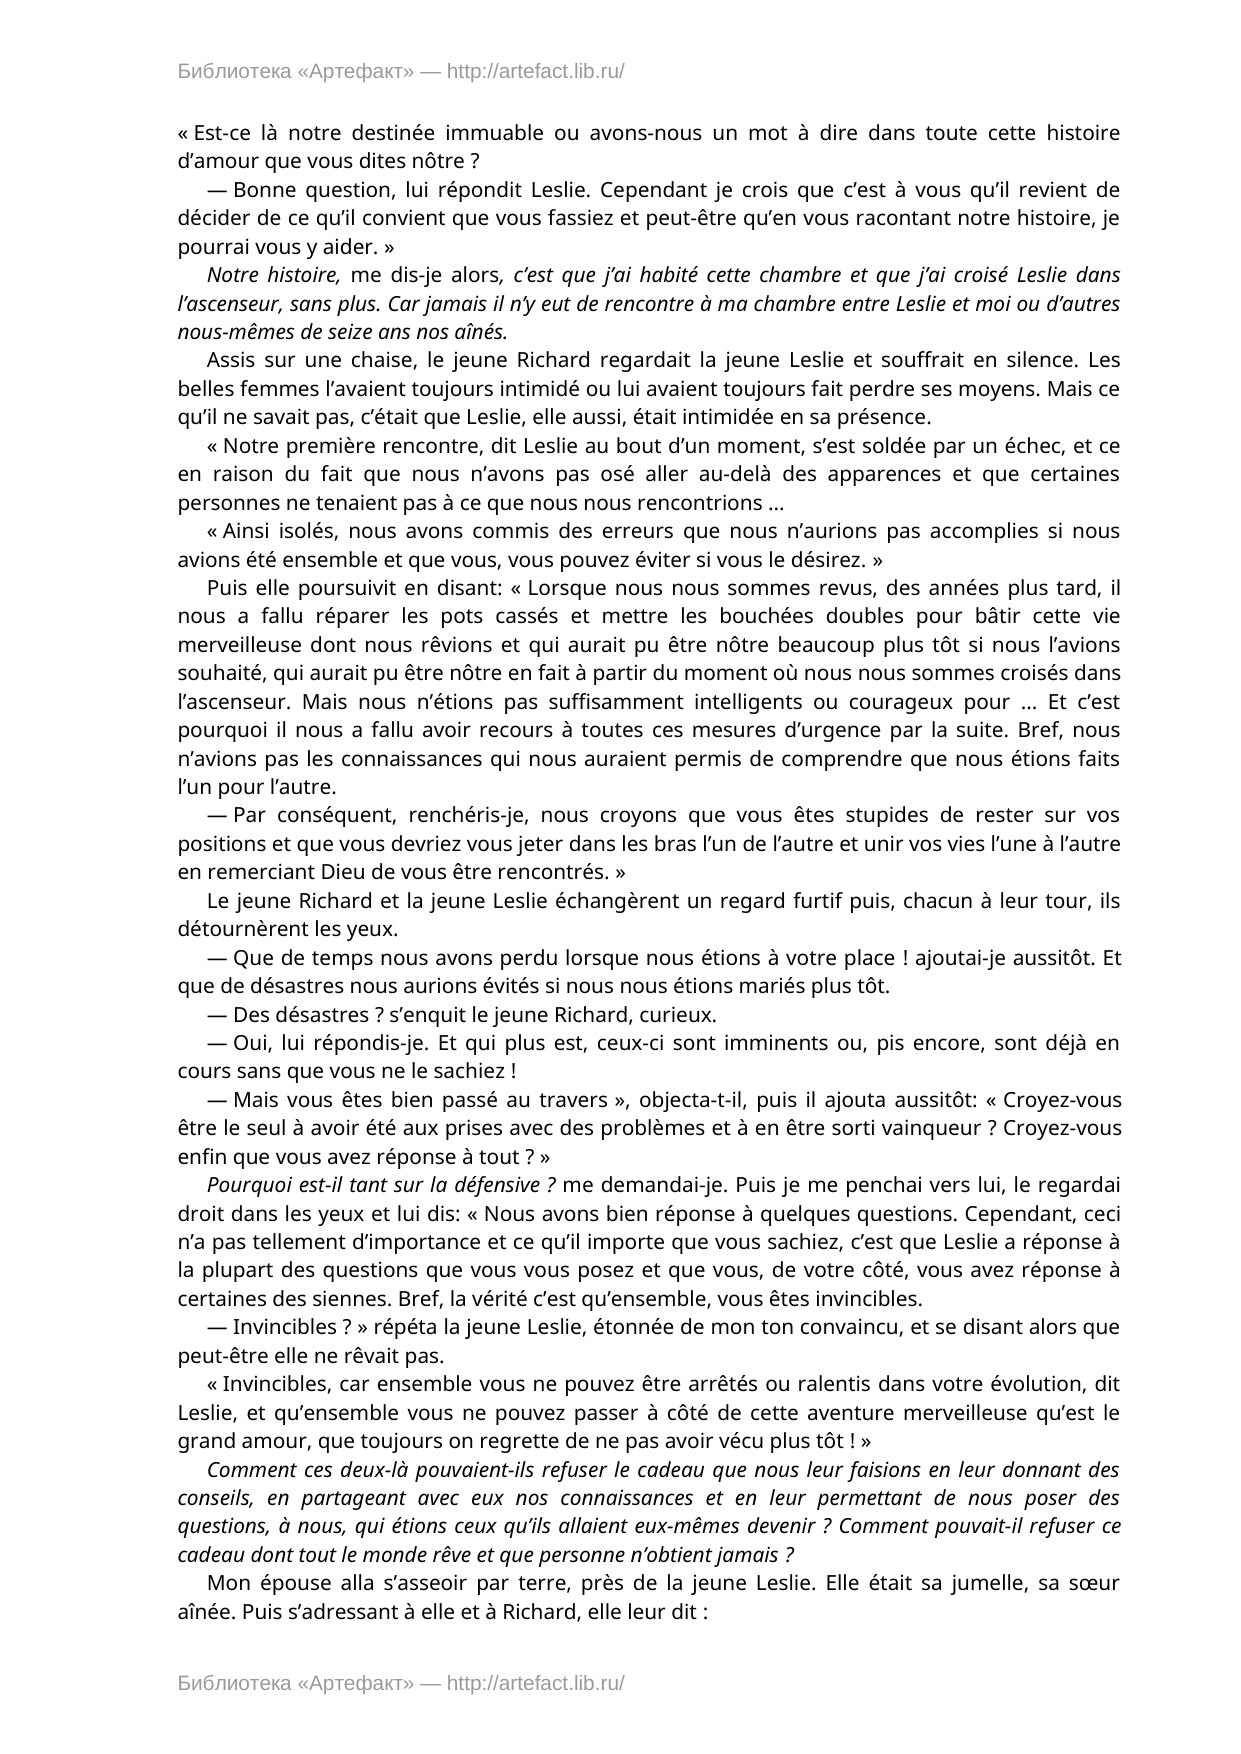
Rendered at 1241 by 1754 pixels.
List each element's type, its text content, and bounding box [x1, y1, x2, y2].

text — Oui, lui répondis-je. Et qui plus est, ceux-ci sont imminents ou, pis encore, sont déjà en cours sans que vous ne le sachiez ! [177, 1028, 1122, 1085]
text « Invincibles, car ensemble vous ne pouvez être arrêtés ou ralentis dans votre évolution, dit Leslie, et qu’ensemble vous ne pouvez passer à côté de cette aventure merveilleuse qu’est le grand amour, que toujours on regrette de ne pas avoir vécu plus tôt ! » [177, 1369, 1122, 1455]
text Puis elle poursuivit en disant: « Lorsque nous nous sommes revus, des années plus tard, il nous a fallu réparer les pots cassés et mettre les bouchées doubles pour bâtir cette vie merveilleuse dont nous rêvions et qui aurait pu être nôtre beaucoup plus tôt si nous l’avions souhaité, qui aurait pu être nôtre en fait à partir du moment où nous nous sommes croisés dans l’ascenseur. Mais nous n’étions pas suffisamment intelligents ou courageux pour ... Et c’est pourquoi il nous a fallu avoir recours à toutes ces mesures d’urgence par la suite. Bref, nous n’avions pas les connaissances qui nous auraient permis de comprendre que nous étions faits l’un pour l’autre. [177, 573, 1122, 801]
text Pourquoi est-il tant sur la défensive ? me demandai-je. Puis je me penchai vers lui, le regardai droit dans les yeux et lui dis: « Nous avons bien réponse à quelques questions. Cependant, ceci n’a pas tellement d’importance et ce qu’il importe que vous sachiez, c’est que Leslie a réponse à la plupart des questions que vous vous posez et que vous, de votre côté, vous avez réponse à certaines des siennes. Bref, la vérité c’est qu’ensemble, vous êtes invincibles. [177, 1170, 1122, 1312]
text — Que de temps nous avons perdu lorsque nous étions à votre place ! ajoutai-je aussitôt. Et que de désastres nous aurions évités si nous nous étions mariés plus tôt. [177, 943, 1122, 1000]
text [177, 118, 1122, 175]
text — Invincibles ? » répéta la jeune Leslie, étonnée de mon ton convaincu, et se disant alors que peut-être elle ne rêvait pas. [177, 1312, 1122, 1369]
text — Par conséquent, renchéris-je, nous croyons que vous êtes stupides de rester sur vos positions et que vous devriez vous jeter dans les bras l’un de l’autre et unir vos vies l’une à l’autre en remerciant Dieu de vous être rencontrés. » [177, 801, 1122, 886]
text Assis sur une chaise, le jeune Richard regardait la jeune Leslie et souffrait en silence. Les belles femmes l’avaient toujours intimidé ou lui avaient toujours fait perdre ses moyens. Mais ce qu’il ne savait pas, c’était que Leslie, elle aussi, était intimidée en sa présence. [177, 346, 1122, 431]
text Le jeune Richard et la jeune Leslie échangèrent un regard furtif puis, chacun à leur tour, ils détournèrent les yeux. [177, 886, 1122, 943]
text « Notre première rencontre, dit Leslie au bout d’un moment, s’est soldée par un échec, et ce en raison du fait que nous n’avons pas osé aller au-delà des apparences et que certaines personnes ne tenaient pas à ce que nous nous rencontrions ... [177, 431, 1122, 516]
text Mon épouse alla s’asseoir par terre, près de la jeune Leslie. Elle était sa jumelle, sa sœur aînée. Puis s’adressant à elle et à Richard, elle leur dit : [177, 1568, 1122, 1625]
text « Ainsi isolés, nous avons commis des erreurs que nous n’aurions pas accomplies si nous avions été ensemble et que vous, vous pouvez éviter si vous le désirez. » [177, 516, 1122, 573]
text — Des désastres ? s’enquit le jeune Richard, curieux. [177, 1000, 1122, 1028]
text — Mais vous êtes bien passé au travers », objecta-t-il, puis il ajouta aussitôt: « Croyez-vous être le seul à avoir été aux prises avec des problèmes et à en être sorti vainqueur ? Croyez-vous enfin que vous avez réponse à tout ? » [177, 1085, 1122, 1170]
text — Bonne question, lui répondit Leslie. Cependant je crois que c’est à vous qu’il revient de décider de ce qu’il convient que vous fassiez et peut-être qu’en vous racontant notre histoire, je pourrai vous y aider. » [177, 175, 1122, 260]
text Comment ces deux-là pouvaient-ils refuser le cadeau que nous leur faisions en leur donnant des conseils, en partageant avec eux nos connaissances et en leur permettant de nous poser des questions, à nous, qui étions ceux qu’ils allaient eux-mêmes devenir ? Comment pouvait-il refuser ce cadeau dont tout le monde rêve et que personne n’obtient jamais ? [177, 1455, 1122, 1568]
text Notre histoire, me dis-je alors, c’est que j’ai habité cette chambre et que j’ai croisé Leslie dans l’ascenseur, sans plus. Car jamais il n’y eut de rencontre à ma chambre entre Leslie et moi ou d’autres nous-mêmes de seize ans nos aînés. [177, 260, 1122, 346]
